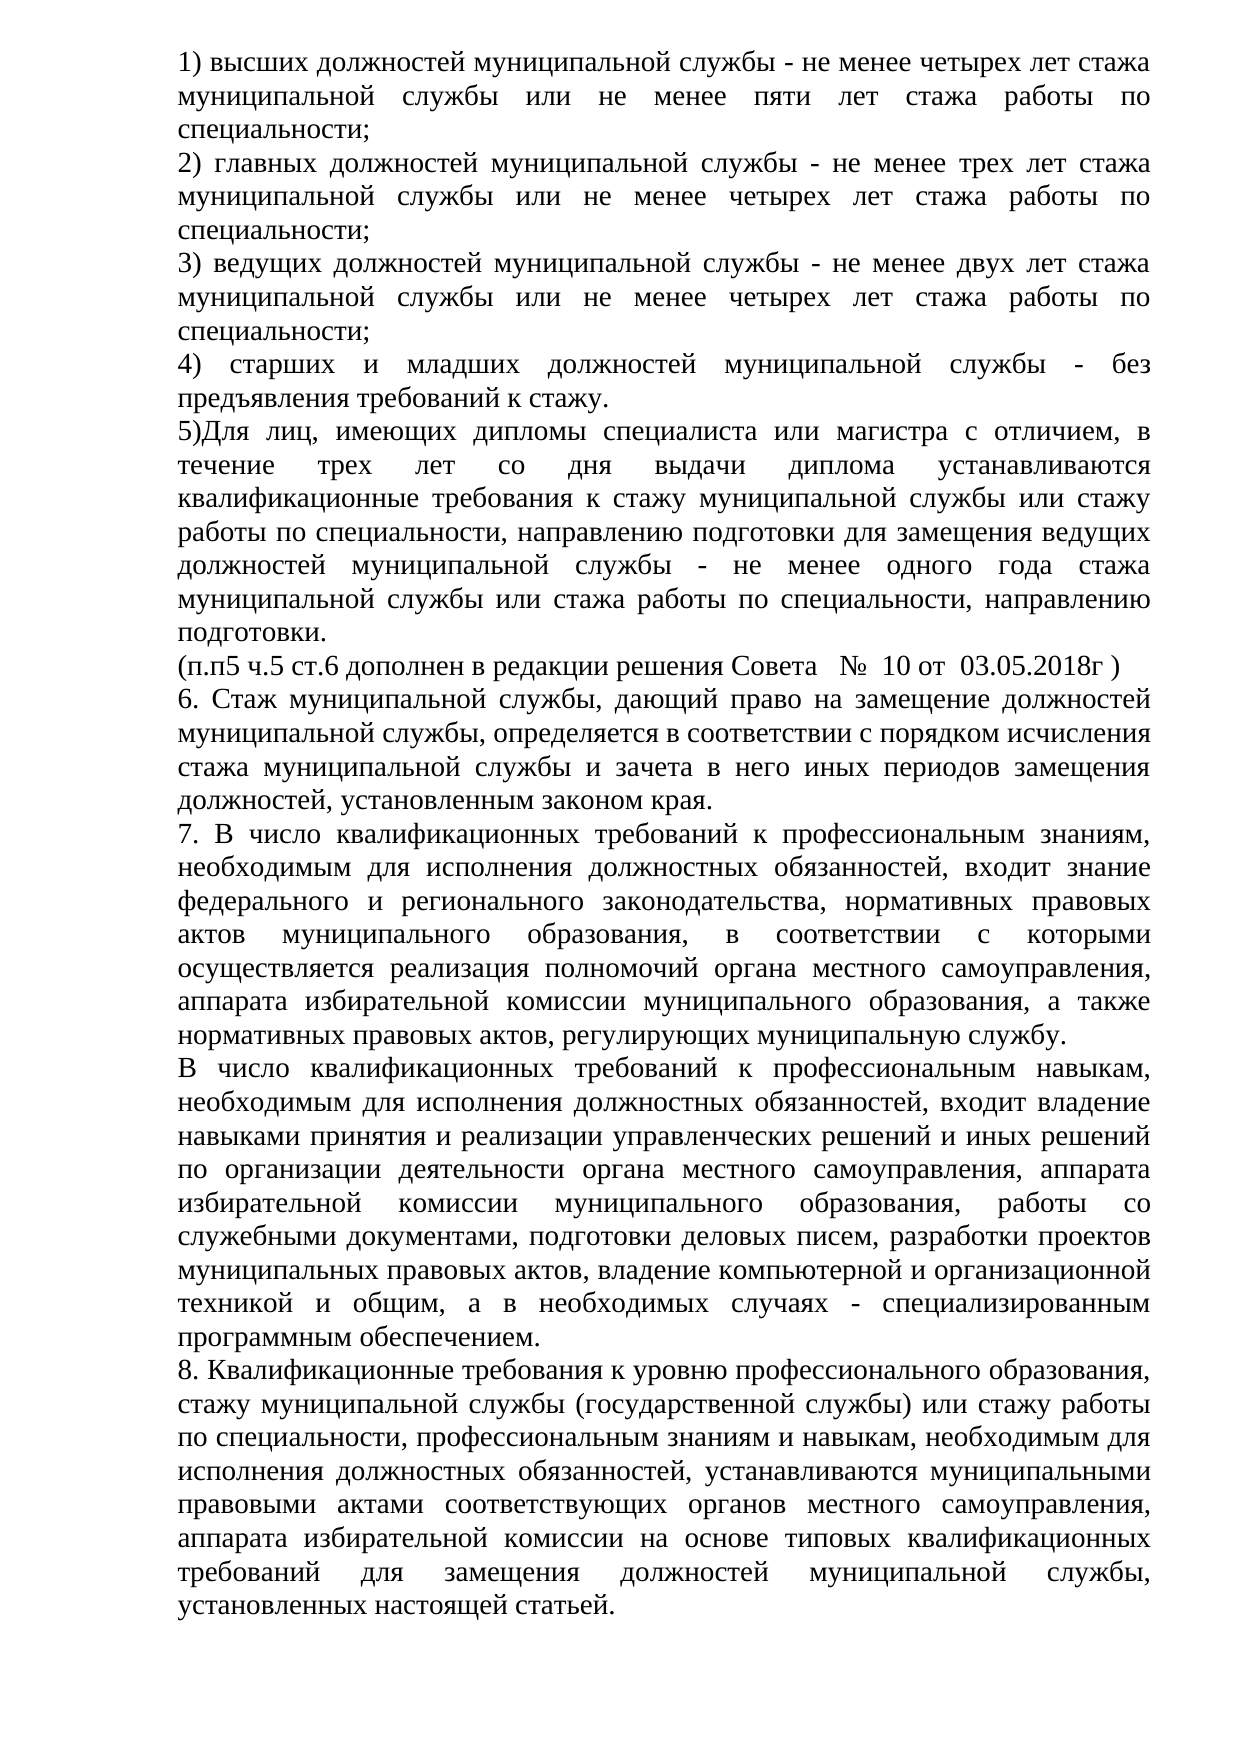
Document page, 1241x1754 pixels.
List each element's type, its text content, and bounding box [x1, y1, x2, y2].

text (п.п5 ч.5 ст.6 дополнен в редакции решения Совета № 10 от 03.05.2018г ) [177, 648, 1152, 682]
text 1) высших должностей муниципальной службы - не менее четырех лет стажа муниципальной службы или не менее пяти лет стажа работы по специальности; [177, 44, 1152, 145]
text 5)Для лиц, имеющих дипломы специалиста или магистра с отличием, в течение трех лет со дня выдачи диплома устанавливаются квалификационные требования к стажу муниципальной службы или стажу работы по специальности, направлению подготовки для замещения ведущих должностей муниципальной службы - не менее одного года стажа муниципальной службы или стажа работы по специальности, направлению подготовки. [177, 413, 1152, 648]
text 4) старших и младших должностей муниципальной службы - без предъявления требований к стажу. [177, 346, 1152, 413]
text 3) ведущих должностей муниципальной службы - не менее двух лет стажа муниципальной службы или не менее четырех лет стажа работы по специальности; [177, 246, 1152, 346]
text В число квалификационных требований к профессиональным навыкам, необходимым для исполнения должностных обязанностей, входит владение навыками принятия и реализации управленческих решений и иных решений по организации деятельности органа местного самоуправления, аппарата избирательной комиссии муниципального образования, работы со служебными документами, подготовки деловых писем, разработки проектов муниципальных правовых актов, владение компьютерной и организационной техникой и общим, а в необходимых случаях - специализированным программным обеспечением. [177, 1051, 1152, 1352]
text 7. В число квалификационных требований к профессиональным знаниям, необходимым для исполнения должностных обязанностей, входит знание федерального и регионального законодательства, нормативных правовых актов муниципального образования, в соответствии с которыми осуществляется реализация полномочий органа местного самоуправления, аппарата избирательной комиссии муниципального образования, а также нормативных правовых актов, регулирующих муниципальную службу. [177, 816, 1152, 1051]
text 2) главных должностей муниципальной службы - не менее трех лет стажа муниципальной службы или не менее четырех лет стажа работы по специальности; [177, 145, 1152, 246]
text 6. Стаж муниципальной службы, дающий право на замещение должностей муниципальной службы, определяется в соответствии с порядком исчисления стажа муниципальной службы и зачета в него иных периодов замещения должностей, установленным законом края. [177, 682, 1152, 816]
text 8. Квалификационные требования к уровню профессионального образования, стажу муниципальной службы (государственной службы) или стажу работы по специальности, профессиональным знаниям и навыкам, необходимым для исполнения должностных обязанностей, устанавливаются муниципальными правовыми актами соответствующих органов местного самоуправления, аппарата избирательной комиссии на основе типовых квалификационных требований для замещения должностей муниципальной службы, установленных настоящей статьей. [177, 1352, 1152, 1621]
